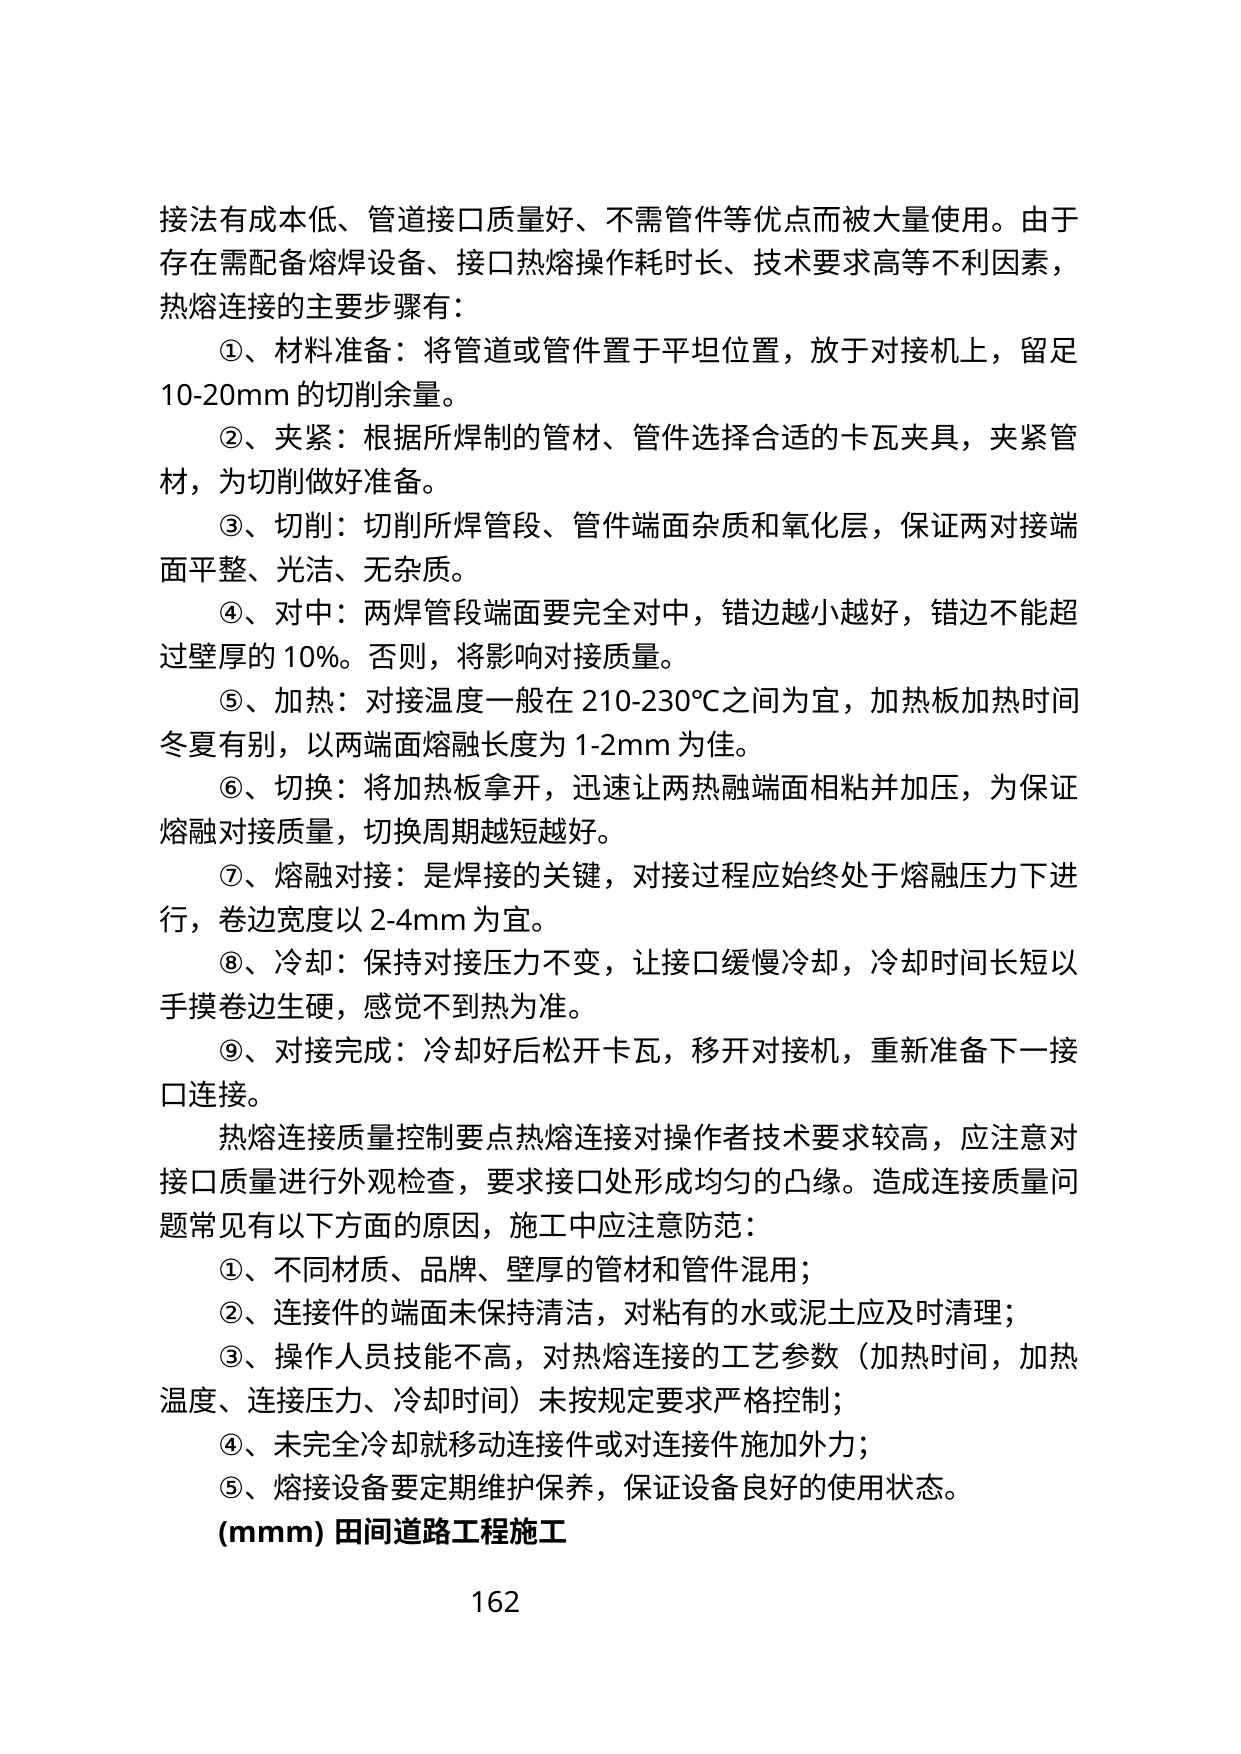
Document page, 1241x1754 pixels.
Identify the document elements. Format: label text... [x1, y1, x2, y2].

text ③、操作人员技能不高，对热熔连接的工艺参数（加热时间，加热温度、连接压力、冷却时间）未按规定要求严格控制； [159, 1333, 1081, 1420]
text ④、未完全冷却就移动连接件或对连接件施加外力； [159, 1420, 1081, 1464]
text ⑤、熔接设备要定期维护保养，保证设备良好的使用状态。 [159, 1464, 1081, 1508]
text ⑨、对接完成：冷却好后松开卡瓦，移开对接机，重新准备下一接口连接。 [159, 1026, 1081, 1114]
text ⑦、熔融对接：是焊接的关键，对接过程应始终处于熔融压力下进行，卷边宽度以2-4mm为宜。 [159, 851, 1081, 939]
text ①、材料准备：将管道或管件置于平坦位置，放于对接机上，留足10-20mm的切削余量。 [159, 326, 1081, 414]
list 田间道路工程施工 [159, 1508, 1081, 1551]
text ⑧、冷却：保持对接压力不变，让接口缓慢冷却，冷却时间长短以手摸卷边生硬，感觉不到热为准。 [159, 939, 1081, 1026]
text ①、不同材质、品牌、壁厚的管材和管件混用； [159, 1245, 1081, 1289]
text ④、对中：两焊管段端面要完全对中，错边越小越好，错边不能超过壁厚的10%。否则，将影响对接质量。 [159, 589, 1081, 676]
text ③、切削：切削所焊管段、管件端面杂质和氧化层，保证两对接端面平整、光洁、无杂质。 [159, 501, 1081, 589]
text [159, 195, 1081, 326]
text 热熔连接质量控制要点热熔连接对操作者技术要求较高，应注意对接口质量进行外观检查，要求接口处形成均匀的凸缘。造成连接质量问题常见有以下方面的原因，施工中应注意防范： [159, 1114, 1081, 1245]
text ⑤、加热：对接温度一般在210-230℃之间为宜，加热板加热时间冬夏有别，以两端面熔融长度为1-2mm为佳。 [159, 676, 1081, 764]
text ②、夹紧：根据所焊制的管材、管件选择合适的卡瓦夹具，夹紧管材，为切削做好准备。 [159, 414, 1081, 501]
text ②、连接件的端面未保持清洁，对粘有的水或泥土应及时清理； [159, 1289, 1081, 1333]
text ⑥、切换：将加热板拿开，迅速让两热融端面相粘并加压，为保证熔融对接质量，切换周期越短越好。 [159, 764, 1081, 851]
